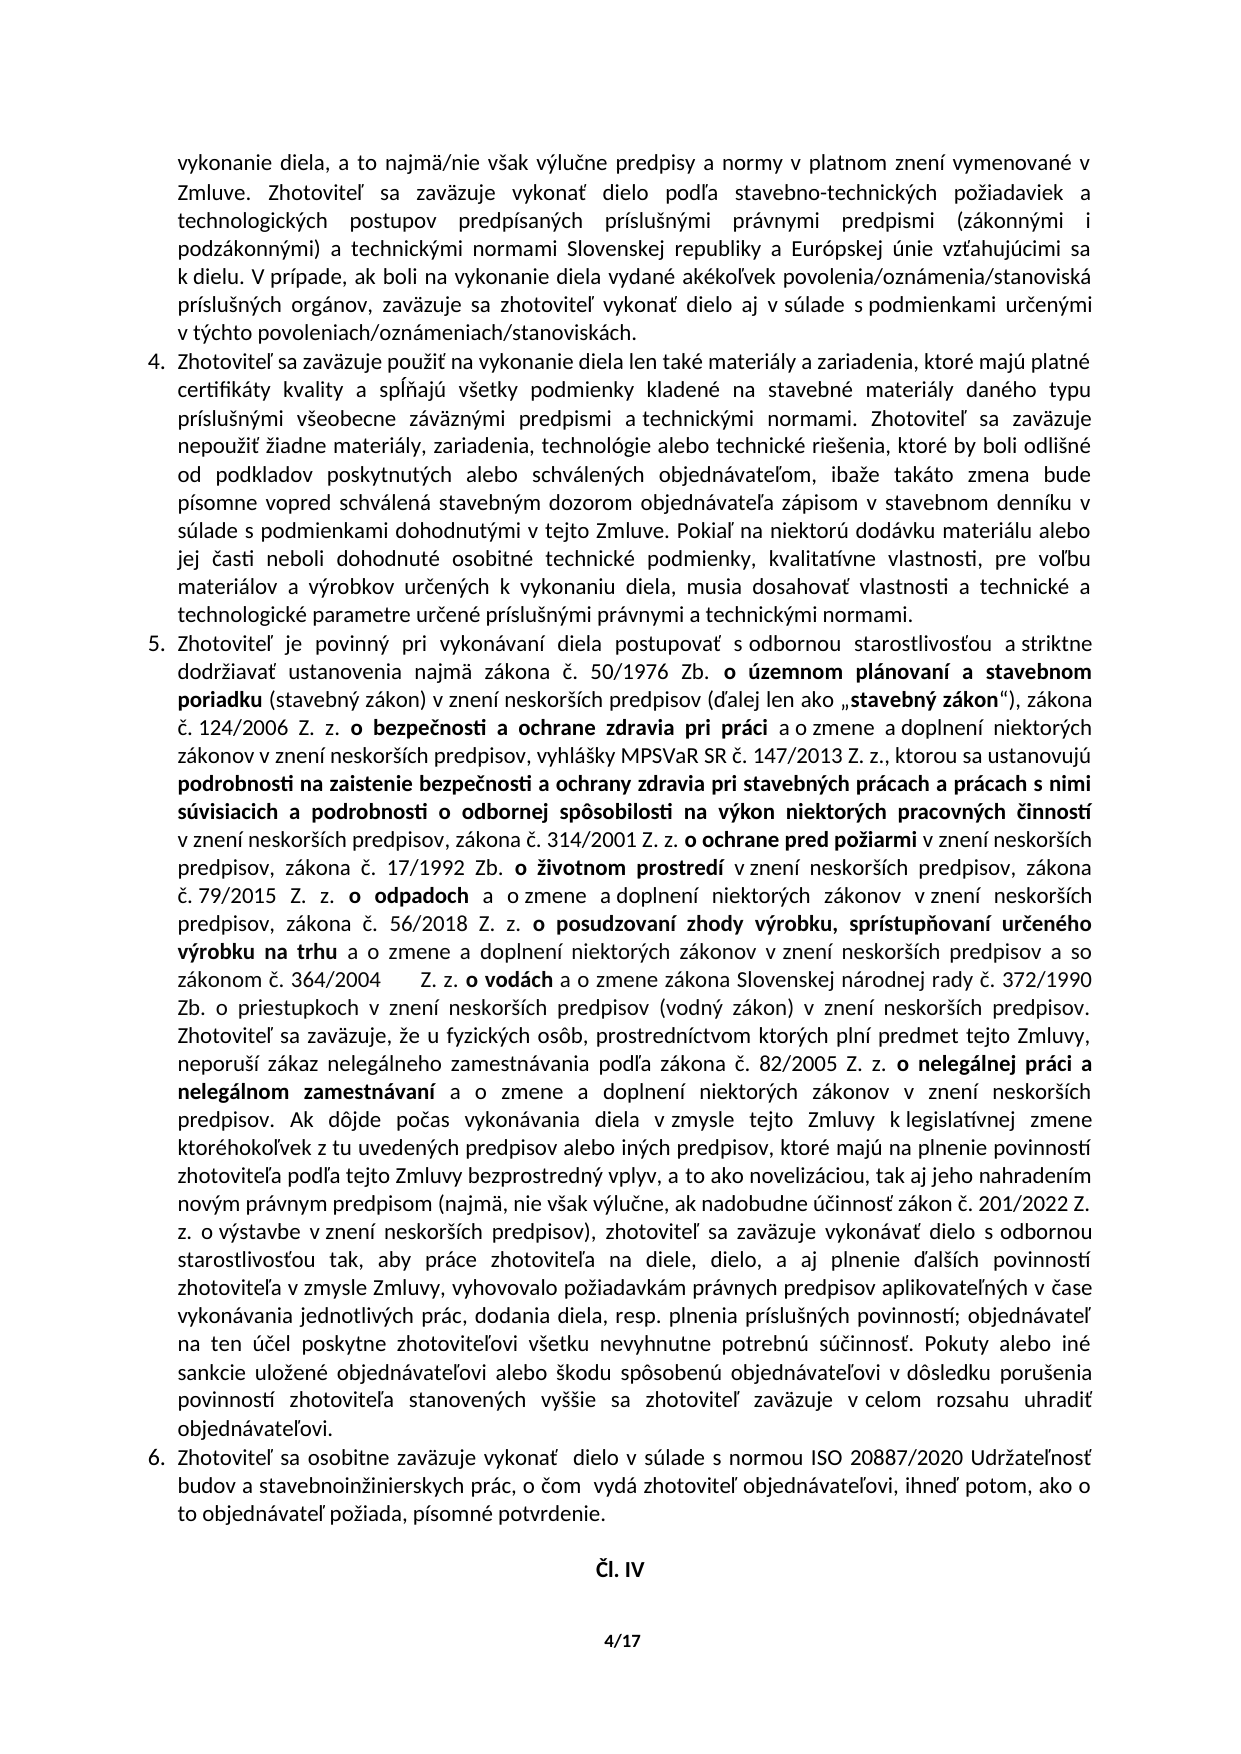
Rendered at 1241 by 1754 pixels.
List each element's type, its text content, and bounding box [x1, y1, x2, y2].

list Zhotoviteľ je povinný pri vykonávaní diela postupovať s odbornou starostlivosťou a striktne dodržiavať ustanovenia najmä zákona č. 50/1976 Zb. o územnom plánovaní a stavebnom poriadku (stavebný zákon) v znení neskorších predpisov (ďalej len ako „stavebný zákon“), zákona č. 124/2006 Z. z. o bezpečnosti a ochrane zdravia pri práci a o zmene a doplnení niektorých zákonov v znení neskorších predpisov, vyhlášky MPSVaR SR č. 147/2013 Z. z., ktorou sa ustanovujú podrobnosti na zaistenie bezpečnosti a ochrany zdravia pri stavebných prácach a prácach s nimi súvisiacich a podrobnosti o odbornej spôsobilosti na výkon niektorých pracovných činností v znení neskorších predpisov, zákona č. 314/2001 Z. z. o ochrane pred požiarmi v znení neskorších predpisov, zákona č. 17/1992 Zb. o životnom prostredí v znení neskorších predpisov, zákona č. 79/2015 Z. z. o odpadoch a o zmene a doplnení niektorých zákonov v znení neskorších predpisov, zákona č. 56/2018 Z. z. o posudzovaní zhody výrobku, sprístupňovaní určeného výrobku na trhu a o zmene a doplnení niektorých zákonov v znení neskorších predpisov a so zákonom č. 364/2004 Z. z. o vodách a o zmene zákona Slovenskej národnej rady č. 372/1990 Zb. o priestupkoch v znení neskorších predpisov (vodný zákon) v znení neskorších predpisov. Zhotoviteľ sa zaväzuje, že u fyzických osôb, prostredníctvom ktorých plní predmet tejto Zmluvy, neporuší zákaz nelegálneho zamestnávania podľa zákona č. 82/2005 Z. z. o nelegálnej práci a nelegálnom zamestnávaní a o zmene a doplnení niektorých zákonov v znení neskorších predpisov. Ak dôjde počas vykonávania diela v zmysle tejto Zmluvy k legislatívnej zmene ktoréhokoľvek z tu uvedených predpisov alebo iných predpisov, ktoré majú na plnenie povinností zhotoviteľa podľa tejto Zmluvy bezprostredný vplyv, a to ako novelizáciou, tak aj jeho nahradením novým právnym predpisom (najmä, nie však výlučne, ak nadobudne účinnosť zákon č. 201/2022 Z. z. o výstavbe v znení neskorších predpisov), zhotoviteľ sa zaväzuje vykonávať dielo s odbornou starostlivosťou tak, aby práce zhotoviteľa na diele, dielo, a aj plnenie ďalších povinností zhotoviteľa v zmysle Zmluvy, vyhovovalo požiadavkám právnych predpisov aplikovateľných v čase vykonávania jednotlivých prác, dodania diela, resp. plnenia príslušných povinností; objednávateľ na ten účel poskytne zhotoviteľovi všetku nevyhnutne potrebnú súčinnosť. Pokuty alebo iné sankcie uložené objednávateľovi alebo škodu spôsobenú objednávateľovi v dôsledku porušenia povinností zhotoviteľa stanovených vyššie sa zhotoviteľ zaväzuje v celom rozsahu uhradiť objednávateľovi. [148, 628, 1092, 1442]
list Zhotoviteľ sa zaväzuje použiť na vykonanie diela len také materiály a zariadenia, ktoré majú platné certifikáty kvality a spĺňajú všetky podmienky kladené na stavebné materiály daného typu príslušnými všeobecne záväznými predpismi a technickými normami. Zhotoviteľ sa zaväzuje nepoužiť žiadne materiály, zariadenia, technológie alebo technické riešenia, ktoré by boli odlišné od podkladov poskytnutých alebo schválených objednávateľom, ibaže takáto zmena bude písomne vopred schválená stavebným dozorom objednávateľa zápisom v stavebnom denníku v súlade s podmienkami dohodnutými v tejto Zmluve. Pokiaľ na niektorú dodávku materiálu alebo jej časti neboli dohodnuté osobitné technické podmienky, kvalitatívne vlastnosti, pre voľbu materiálov a výrobkov určených k vykonaniu diela, musia dosahovať vlastnosti a technické a technologické parametre určené príslušnými právnymi a technickými normami. [148, 346, 1092, 628]
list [148, 148, 1092, 346]
list Zhotoviteľ sa osobitne zaväzuje vykonať dielo v súlade s normou ISO 20887/2020 Udržateľnosť budov a stavebnoinžinierskych prác, o čom vydá zhotoviteľ objednávateľovi, ihneď potom, ako o to objednávateľ požiada, písomné potvrdenie. [148, 1442, 1092, 1527]
text Čl. IV [148, 1555, 1092, 1583]
